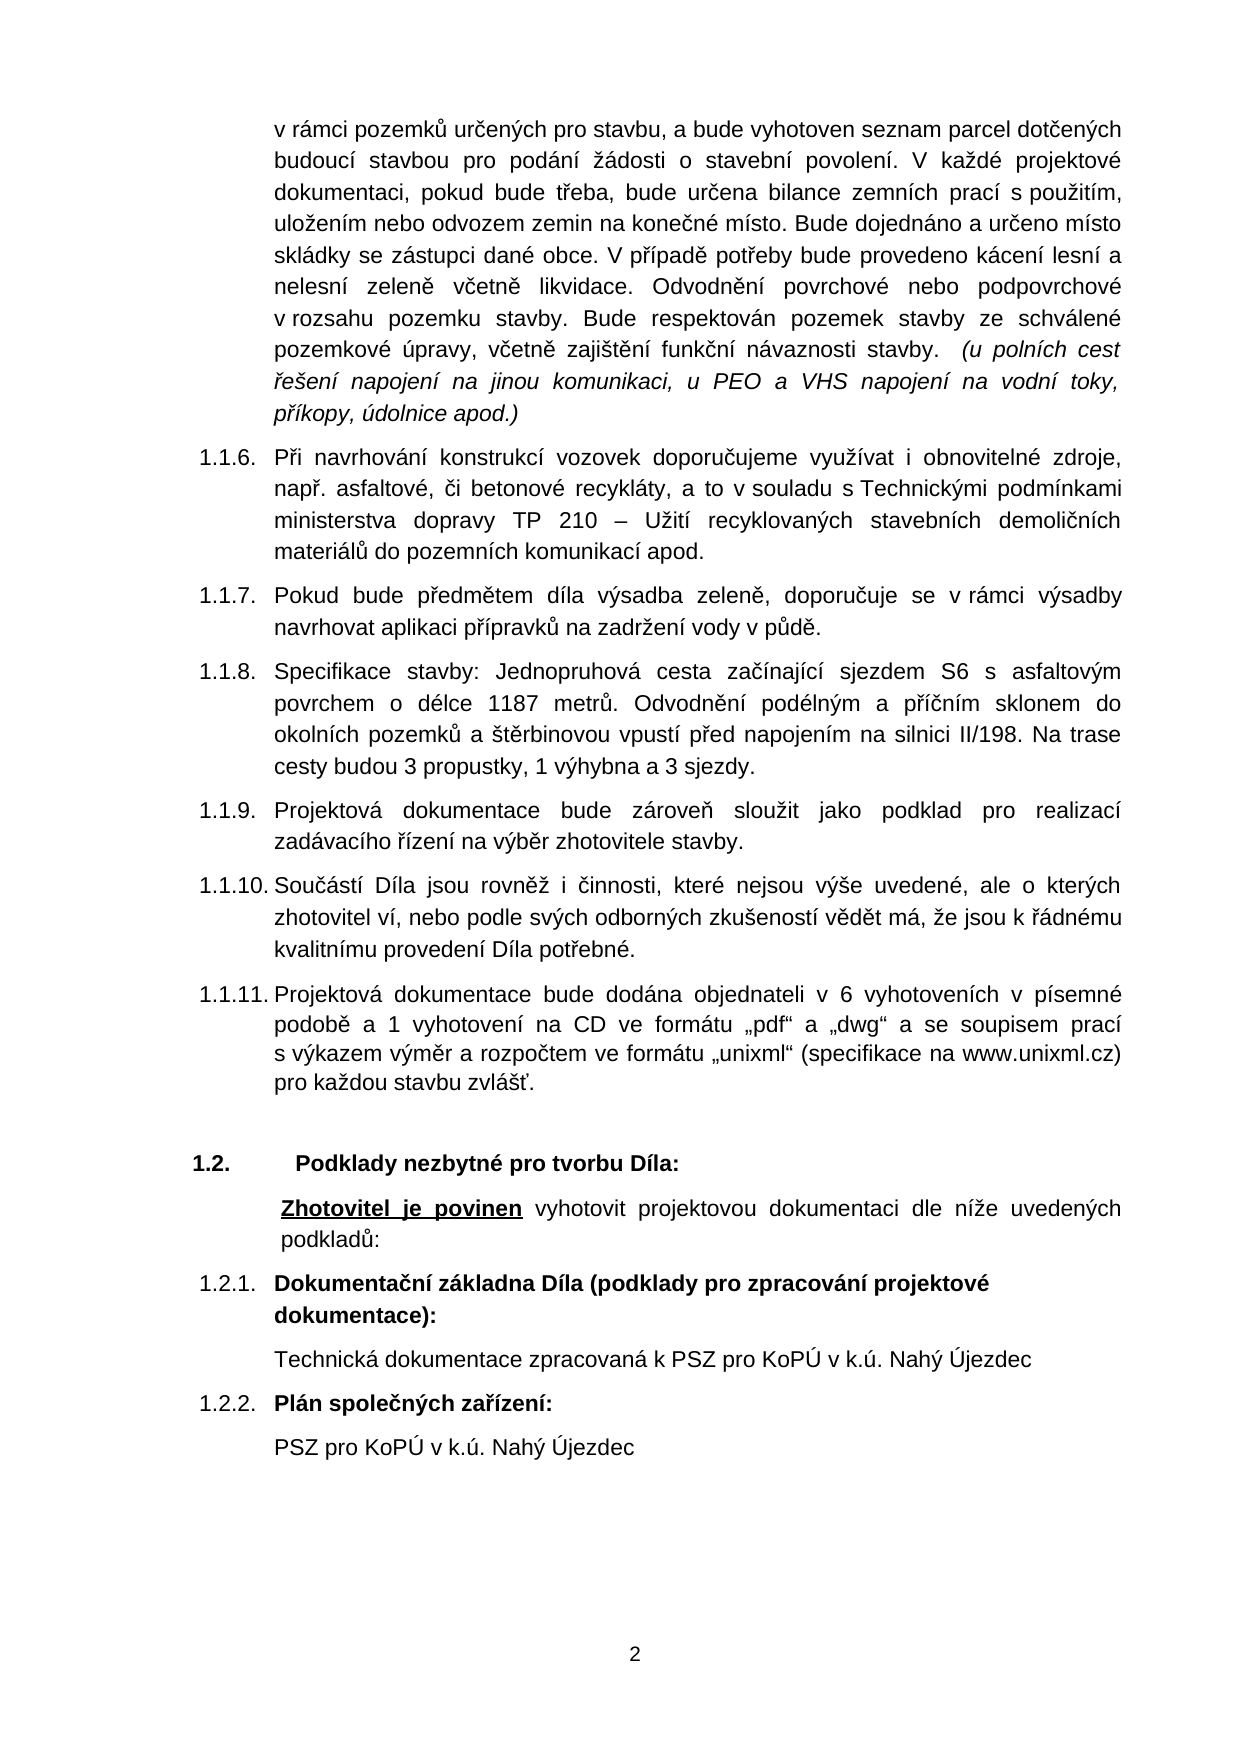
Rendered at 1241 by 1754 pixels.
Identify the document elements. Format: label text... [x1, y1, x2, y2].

list PSZ pro KoPÚ v k.ú. Nahý Újezdec [274, 1434, 1122, 1460]
list Pokud bude předmětem díla výsadba zeleně, doporučuje se v rámci výsadby navrhovat aplikaci přípravků na zadržení vody v půdě. [199, 582, 1122, 640]
list Technická dokumentace zpracovaná k PSZ pro KoPÚ v k.ú. Nahý Újezdec [274, 1346, 1122, 1372]
list Projektová dokumentace bude zároveň sloužit jako podklad pro realizací zadávacího řízení na výběr zhotovitele stavby. [199, 797, 1122, 855]
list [199, 116, 1122, 426]
list Podklady nezbytné pro tvorbu Díla: [192, 1150, 1122, 1177]
list Zhotovitel je povinen vyhotovit projektovou dokumentaci dle níže uvedených podkladů: [281, 1194, 1122, 1252]
list Plán společných zařízení: [199, 1390, 1122, 1416]
list Při navrhování konstrukcí vozovek doporučujeme využívat i obnovitelné zdroje, např. asfaltové, či betonové recykláty, a to v souladu s Technickými podmínkami ministerstva dopravy TP 210 – Užití recyklovaných stavebních demoličních materiálů do pozemních komunikací apod. [199, 444, 1122, 565]
list Dokumentační základna Díla (podklady pro zpracování projektové dokumentace): [199, 1270, 1122, 1328]
list Projektová dokumentace bude dodána objednateli v 6 vyhotoveních v písemné podobě a 1 vyhotovení na CD ve formátu „pdf“ a „dwg“ a se soupisem prací s výkazem výměr a rozpočtem ve formátu „unixml“ (specifikace na www.unixml.cz) pro každou stavbu zvlášť. [199, 979, 1122, 1096]
list Součástí Díla jsou rovněž i činnosti, které nejsou výše uvedené, ale o kterých zhotovitel ví, nebo podle svých odborných zkušeností vědět má, že jsou k řádnému kvalitnímu provedení Díla potřebné. [199, 872, 1122, 962]
list Specifikace stavby: Jednopruhová cesta začínající sjezdem S6 s asfaltovým povrchem o délce 1187 metrů. Odvodnění podélným a příčním sklonem do okolních pozemků a štěrbinovou vpustí před napojením na silnici II/198. Na trase cesty budou 3 propustky, 1 výhybna a 3 sjezdy. [199, 658, 1122, 779]
